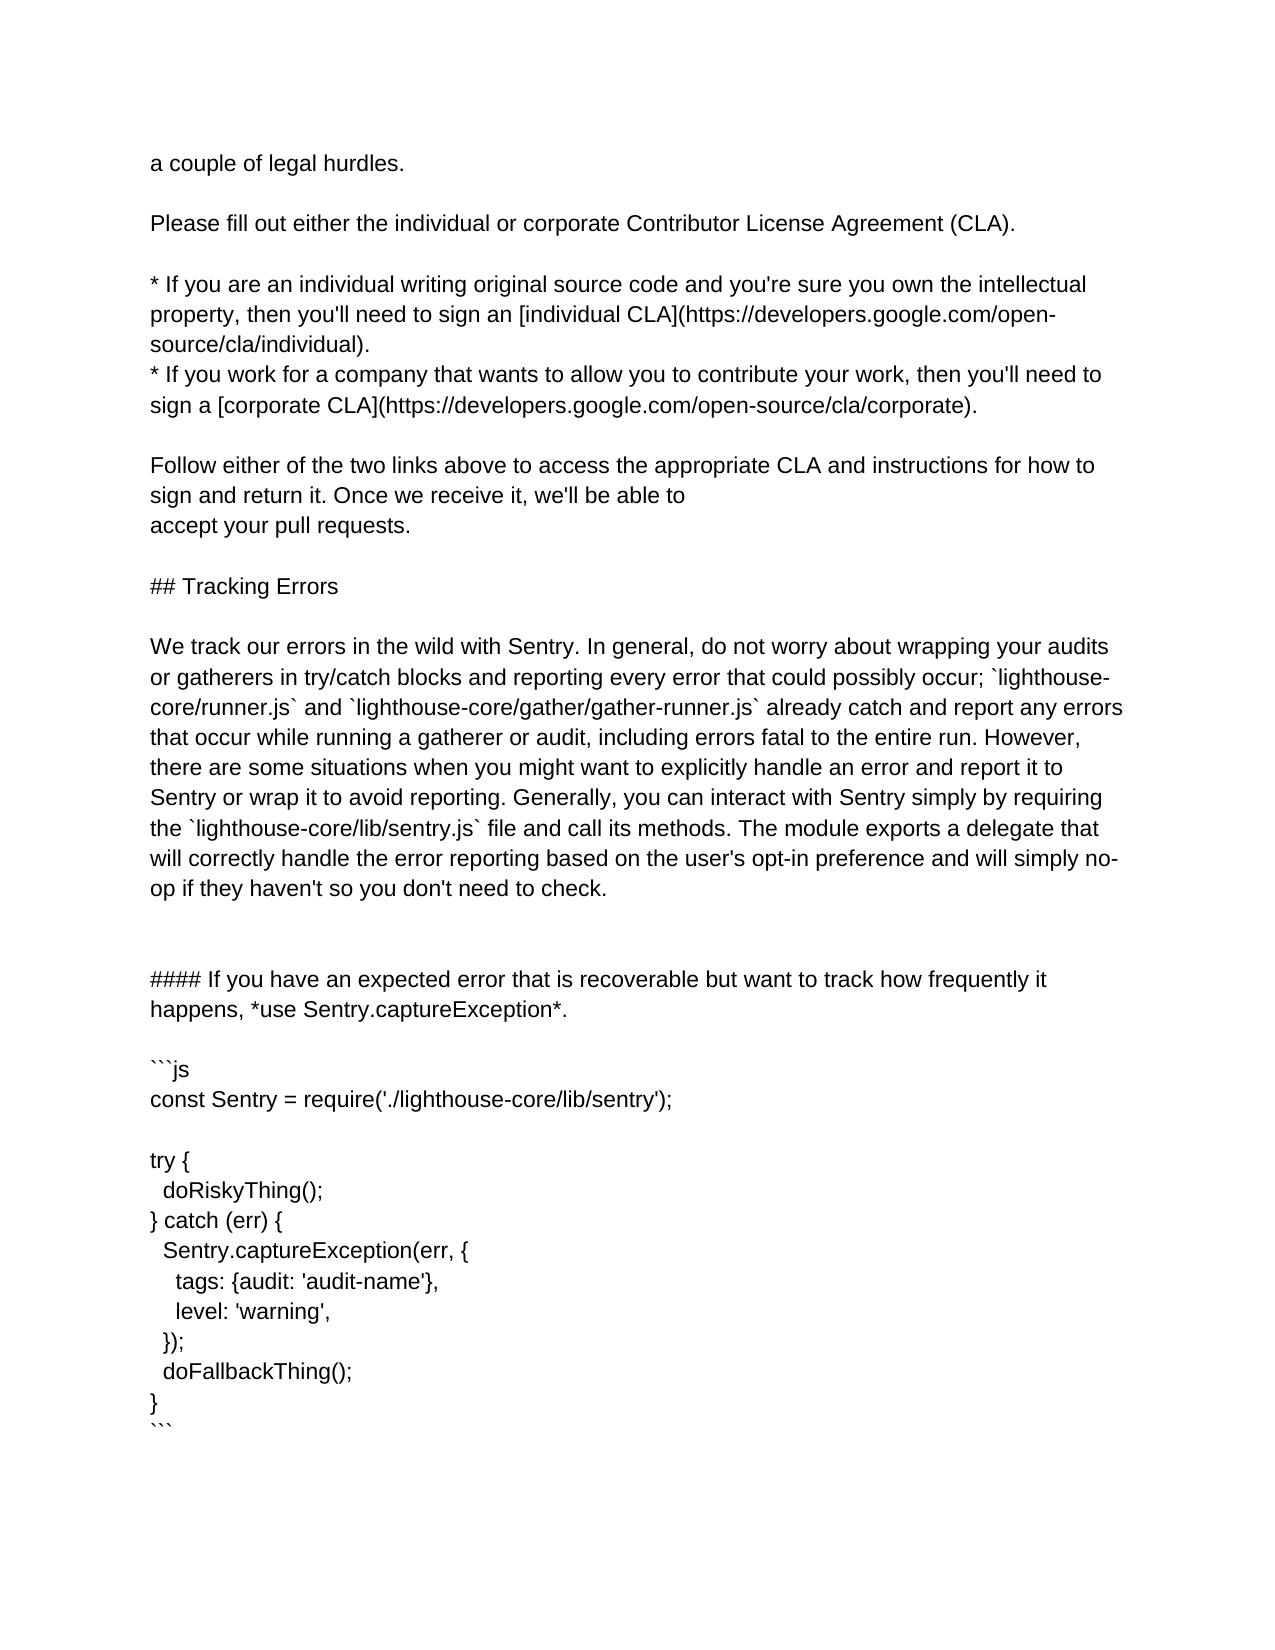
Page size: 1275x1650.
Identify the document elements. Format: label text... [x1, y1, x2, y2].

text * If you work for a company that wants to allow you to contribute your work, then you'll need to sign a [corporate CLA](https://developers.google.com/open-source/cla/corporate). [150, 361, 1125, 418]
text } [150, 1388, 1125, 1415]
text #### If you have an expected error that is recoverable but want to track how frequently it happens, *use Sentry.captureException*. [150, 966, 1125, 1022]
text We track our errors in the wild with Sentry. In general, do not worry about wrapping your audits or gatherers in try/catch blocks and reporting every error that could possibly occur; `lighthouse-core/runner.js` and `lighthouse-core/gather/gather-runner.js` already catch and report any errors that occur while running a gatherer or audit, including errors fatal to the entire run. However, there are some situations when you might want to explicitly handle an error and report it to Sentry or wrap it to avoid reporting. Generally, you can interact with Sentry simply by requiring the `lighthouse-core/lib/sentry.js` file and call its methods. The module exports a delegate that will correctly handle the error reporting based on the user's opt-in preference and will simply no-op if they haven't so you don't need to check. [150, 633, 1125, 901]
text level: 'warning', [150, 1298, 1125, 1324]
text ``` [150, 1419, 1125, 1445]
text ## Tracking Errors [150, 573, 1125, 599]
text tags: {audit: 'audit-name'}, [150, 1268, 1125, 1294]
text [150, 150, 1125, 176]
text accept your pull requests. [150, 512, 1125, 539]
text Please fill out either the individual or corporate Contributor License Agreement (CLA). [150, 210, 1125, 237]
text doRiskyThing(); [150, 1177, 1125, 1203]
text const Sentry = require('./lighthouse-core/lib/sentry'); [150, 1086, 1125, 1113]
text doFallbackThing(); [150, 1358, 1125, 1385]
text }); [150, 1328, 1125, 1354]
text * If you are an individual writing original source code and you're sure you own the intellectual property, then you'll need to sign an [individual CLA](https://developers.google.com/open-source/cla/individual). [150, 271, 1125, 358]
text } catch (err) { [150, 1207, 1125, 1234]
text try { [150, 1147, 1125, 1173]
text ```js [150, 1056, 1125, 1083]
text Sentry.captureException(err, { [150, 1237, 1125, 1264]
text Follow either of the two links above to access the appropriate CLA and instructions for how to sign and return it. Once we receive it, we'll be able to [150, 452, 1125, 509]
